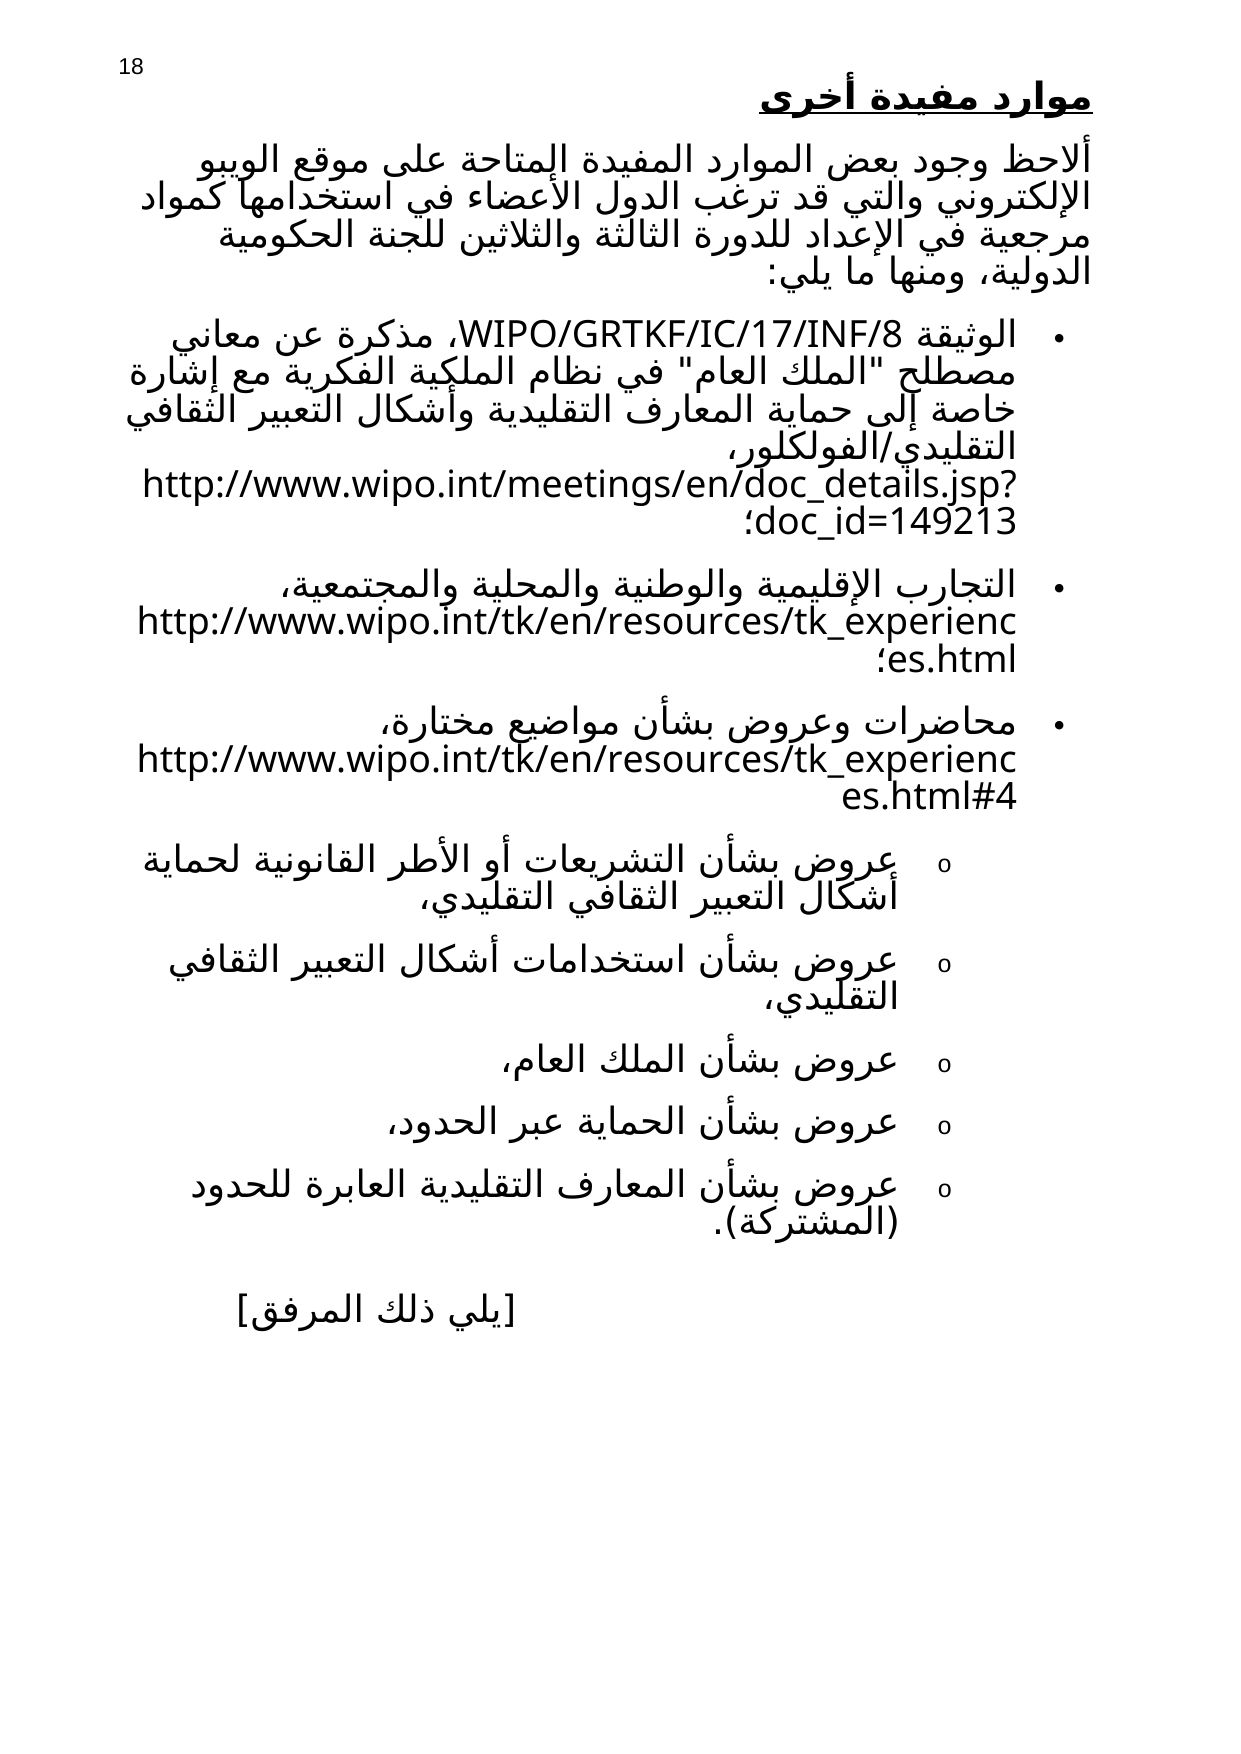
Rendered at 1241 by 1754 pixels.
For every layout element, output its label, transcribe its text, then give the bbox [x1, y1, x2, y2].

list الوثيقة WIPO/GRTKF/IC/17/INF/8، مذكرة عن معاني مصطلح "الملك العام" في نظام الملكية الفكرية مع إشارة خاصة إلى حماية المعارف التقليدية وأشكال التعبير الثقافي التقليدي/الفولكلور، http://www.wipo.int/meetings/en/doc_details.jsp?doc_id=149213؛ [118, 317, 1055, 542]
list موارد مفيدة أخرى [118, 79, 1092, 117]
list التجارب الإقليمية والوطنية والمحلية والمجتمعية، http://www.wipo.int/tk/en/resources/tk_experiences.html؛ [118, 567, 1055, 679]
list محاضرات وعروض بشأن مواضيع مختارة، http://www.wipo.int/tk/en/resources/tk_experiences.html#4 [118, 704, 1055, 817]
list عروض بشأن استخدامات أشكال التعبير الثقافي التقليدي، [118, 942, 937, 1017]
list عروض بشأن الملك العام، [118, 1042, 937, 1079]
list عروض بشأن الحماية عبر الحدود، [118, 1104, 937, 1142]
list عروض بشأن المعارف التقليدية العابرة للحدود (المشتركة). [118, 1167, 937, 1242]
list عروض بشأن التشريعات أو الأطر القانونية لحماية أشكال التعبير الثقافي التقليدي، [118, 842, 937, 917]
text [يلي ذلك المرفق] [118, 1292, 516, 1329]
text ألاحظ وجود بعض الموارد المفيدة المتاحة على موقع الويبو الإلكتروني والتي قد ترغب الدول الأعضاء في استخدامها كمواد مرجعية في الإعداد للدورة الثالثة والثلاثين للجنة الحكومية الدولية، ومنها ما يلي: [118, 142, 1092, 292]
